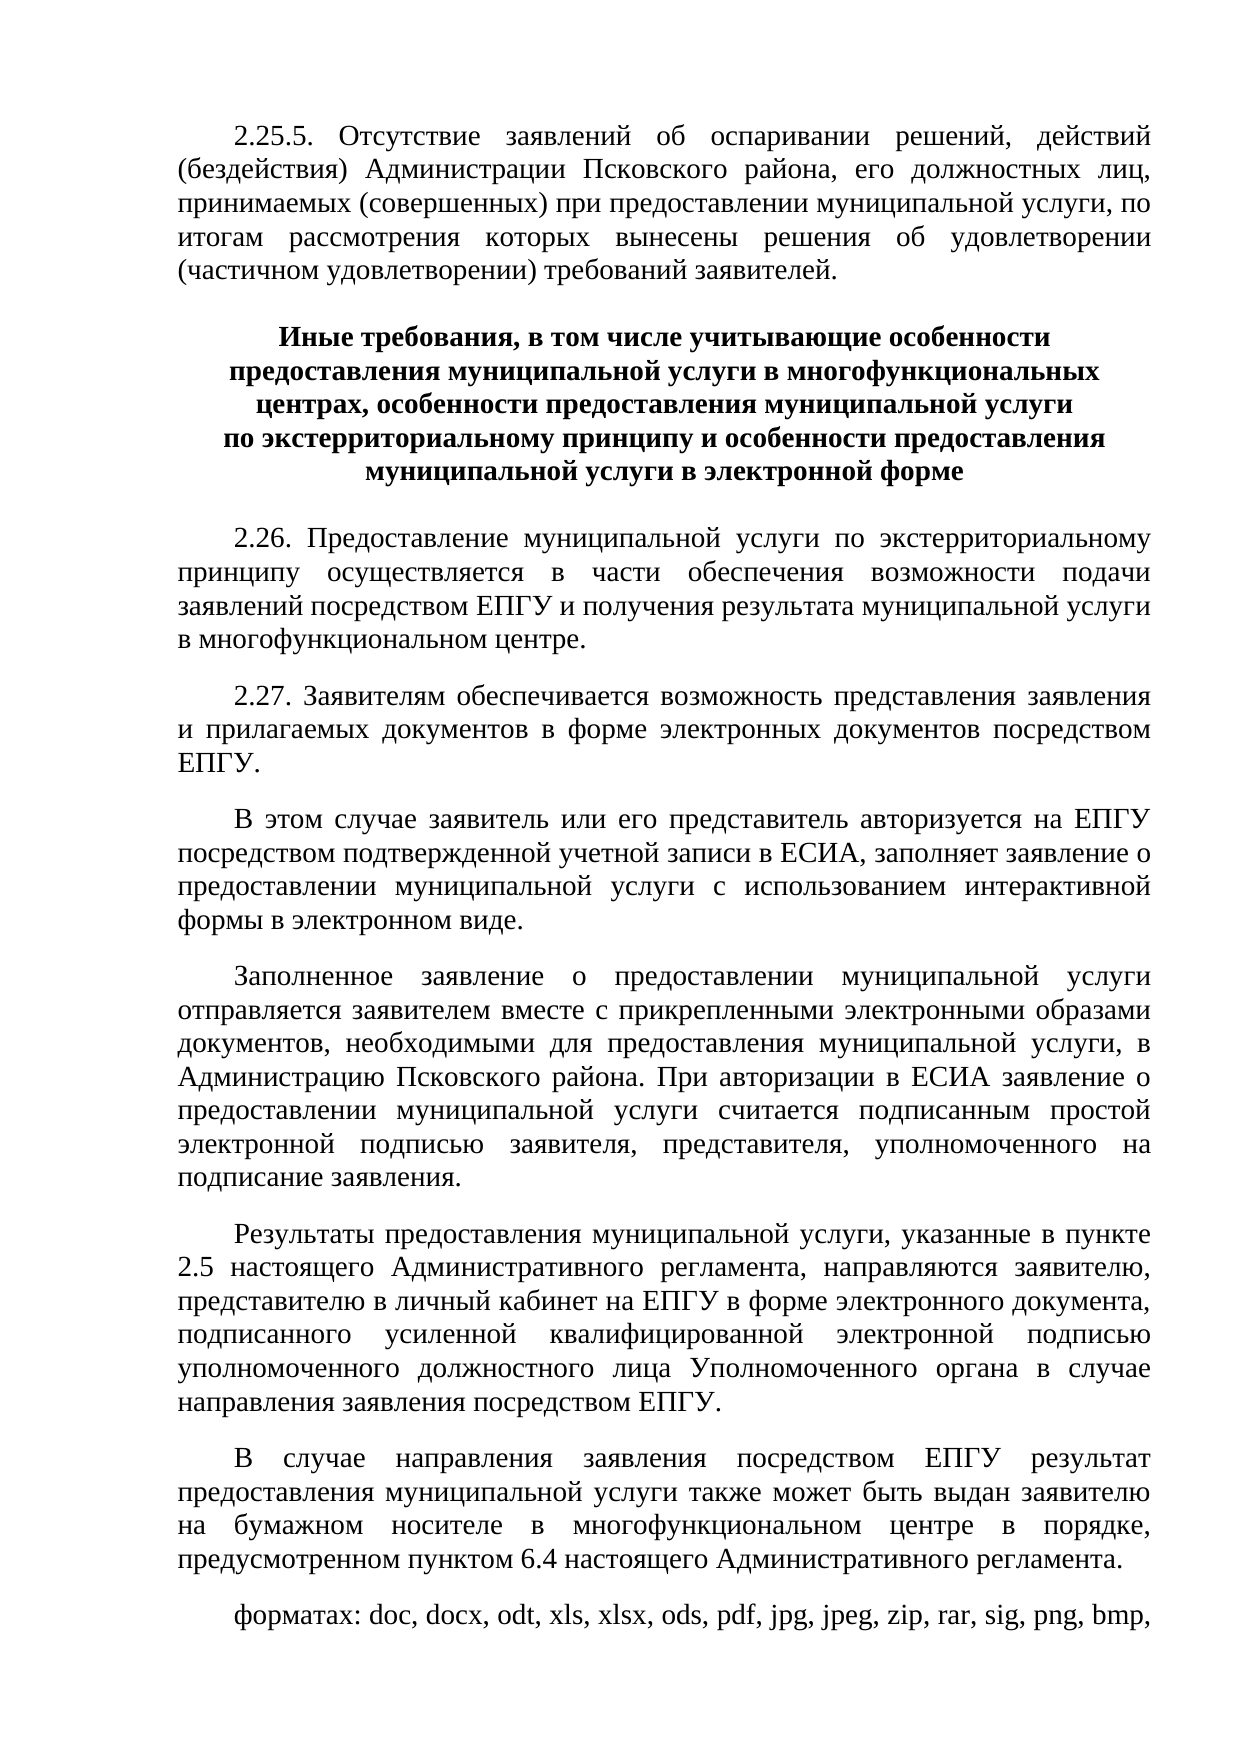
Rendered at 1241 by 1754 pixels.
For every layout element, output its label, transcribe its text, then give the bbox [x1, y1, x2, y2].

text 2.25.5. Отсутствие заявлений об оспаривании решений, действий (бездействия) Администрации Псковского района, его должностных лиц, принимаемых (совершенных) при предоставлении муниципальной услуги, по итогам рассмотрения которых вынесены решения об удовлетворении (частичном удовлетворении) требований заявителей. [177, 118, 1152, 286]
title по экстерриториальному принципу и особенности предоставления [177, 420, 1152, 453]
title предоставления муниципальной услуги в многофункциональных [177, 353, 1152, 386]
title Иные требования, в том числе учитывающие особенности [177, 319, 1152, 353]
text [177, 1597, 1152, 1631]
title муниципальной услуги в электронной форме [177, 453, 1152, 487]
title центрах, особенности предоставления муниципальной услуги [177, 386, 1152, 420]
text В этом случае заявитель или его представитель авторизуется на ЕПГУ посредством подтвержденной учетной записи в ЕСИА, заполняет заявление о предоставлении муниципальной услуги с использованием интерактивной формы в электронном виде. [177, 801, 1152, 935]
text 2.26. Предоставление муниципальной услуги по экстерриториальному принципу осуществляется в части обеспечения возможности подачи заявлений посредством ЕПГУ и получения результата муниципальной услуги в многофункциональном центре. [177, 521, 1152, 655]
text Заполненное заявление о предоставлении муниципальной услуги отправляется заявителем вместе с прикрепленными электронными образами документов, необходимыми для предоставления муниципальной услуги, в Администрацию Псковского района. При авторизации в ЕСИА заявление о предоставлении муниципальной услуги считается подписанным простой электронной подписью заявителя, представителя, уполномоченного на подписание заявления. [177, 958, 1152, 1193]
text В случае направления заявления посредством ЕПГУ результат предоставления муниципальной услуги также может быть выдан заявителю на бумажном носителе в многофункциональном центре в порядке, предусмотренном пунктом 6.4 настоящего Административного регламента. [177, 1440, 1152, 1574]
text Результаты предоставления муниципальной услуги, указанные в пункте 2.5 настоящего Административного регламента, направляются заявителю, представителю в личный кабинет на ЕПГУ в форме электронного документа, подписанного усиленной квалифицированной электронной подписью уполномоченного должностного лица Уполномоченного органа в случае направления заявления посредством ЕПГУ. [177, 1216, 1152, 1417]
text 2.27. Заявителям обеспечивается возможность представления заявления и прилагаемых документов в форме электронных документов посредством ЕПГУ. [177, 678, 1152, 778]
